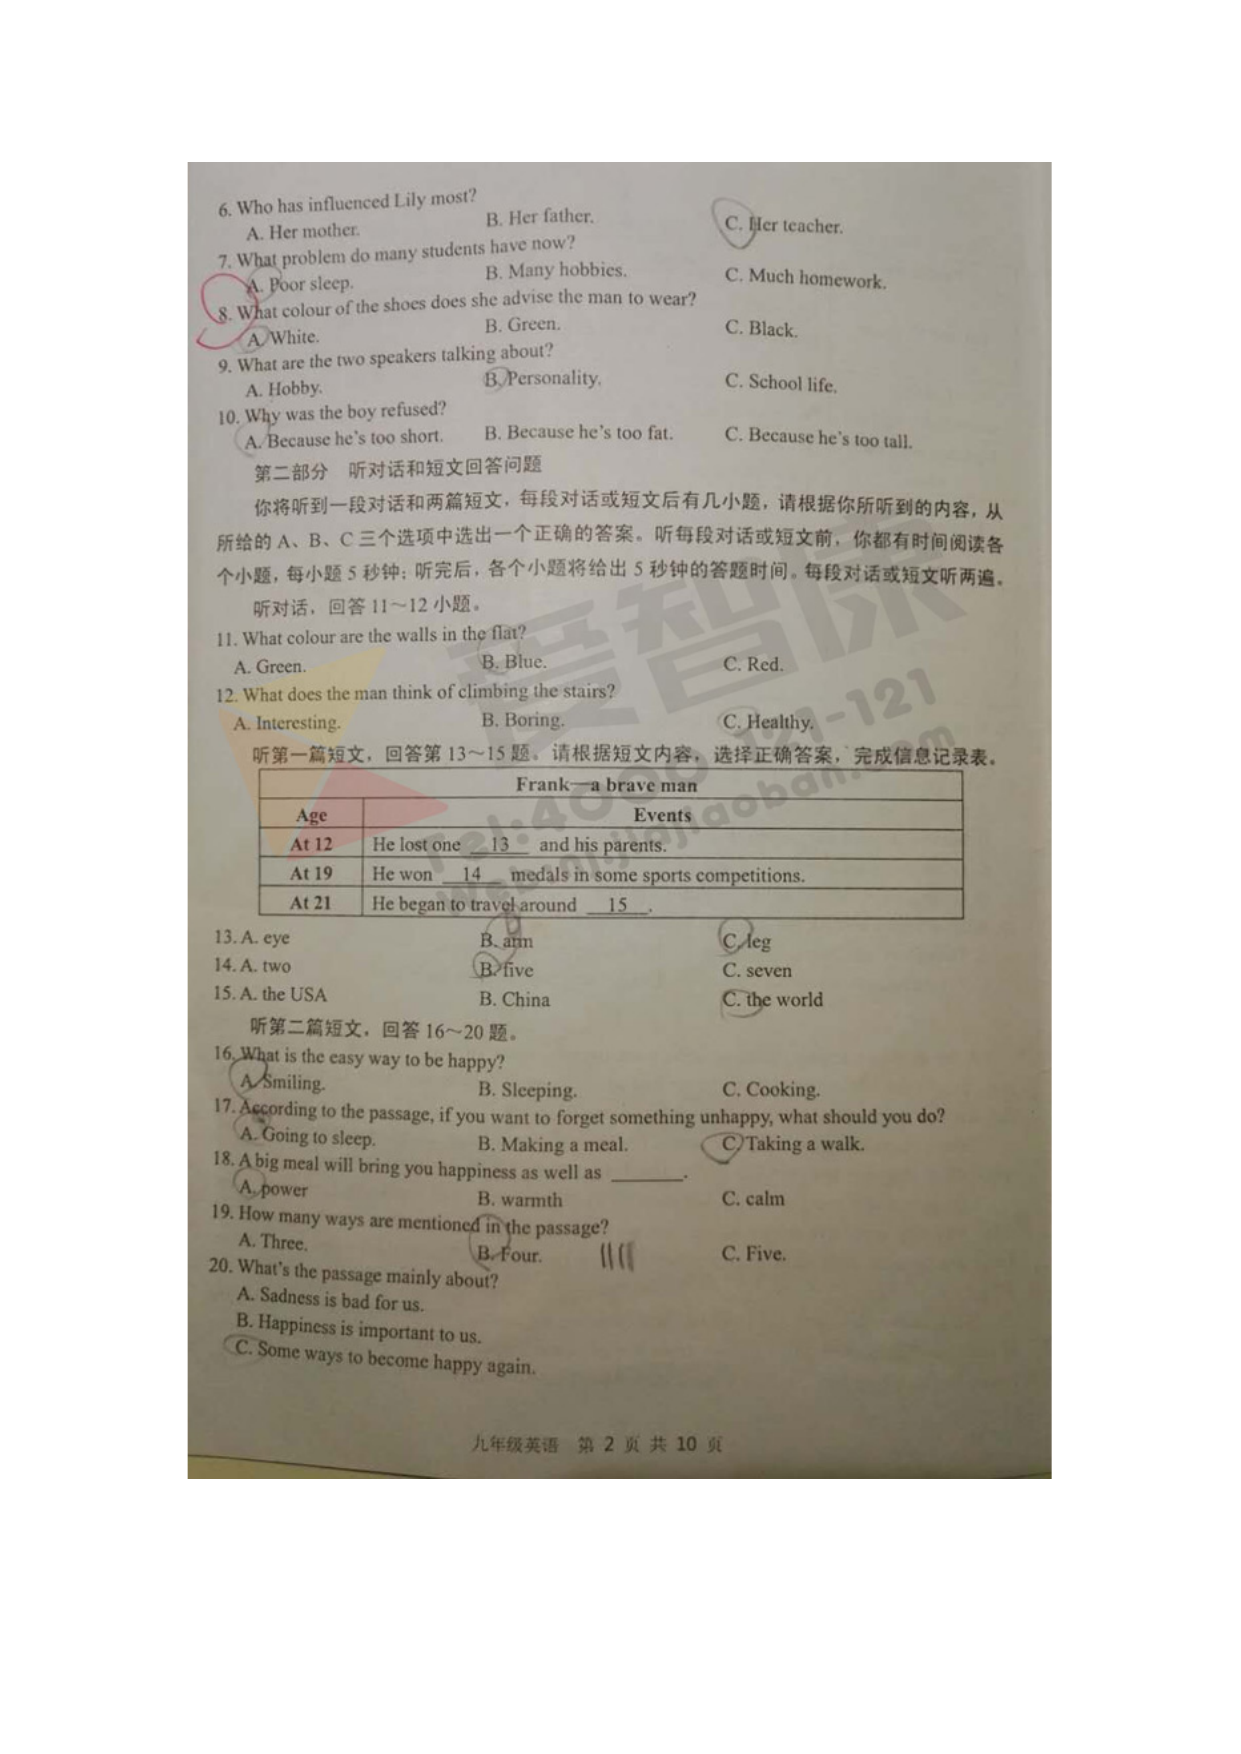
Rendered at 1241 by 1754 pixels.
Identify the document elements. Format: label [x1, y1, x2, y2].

picture [187, 162, 1052, 1479]
